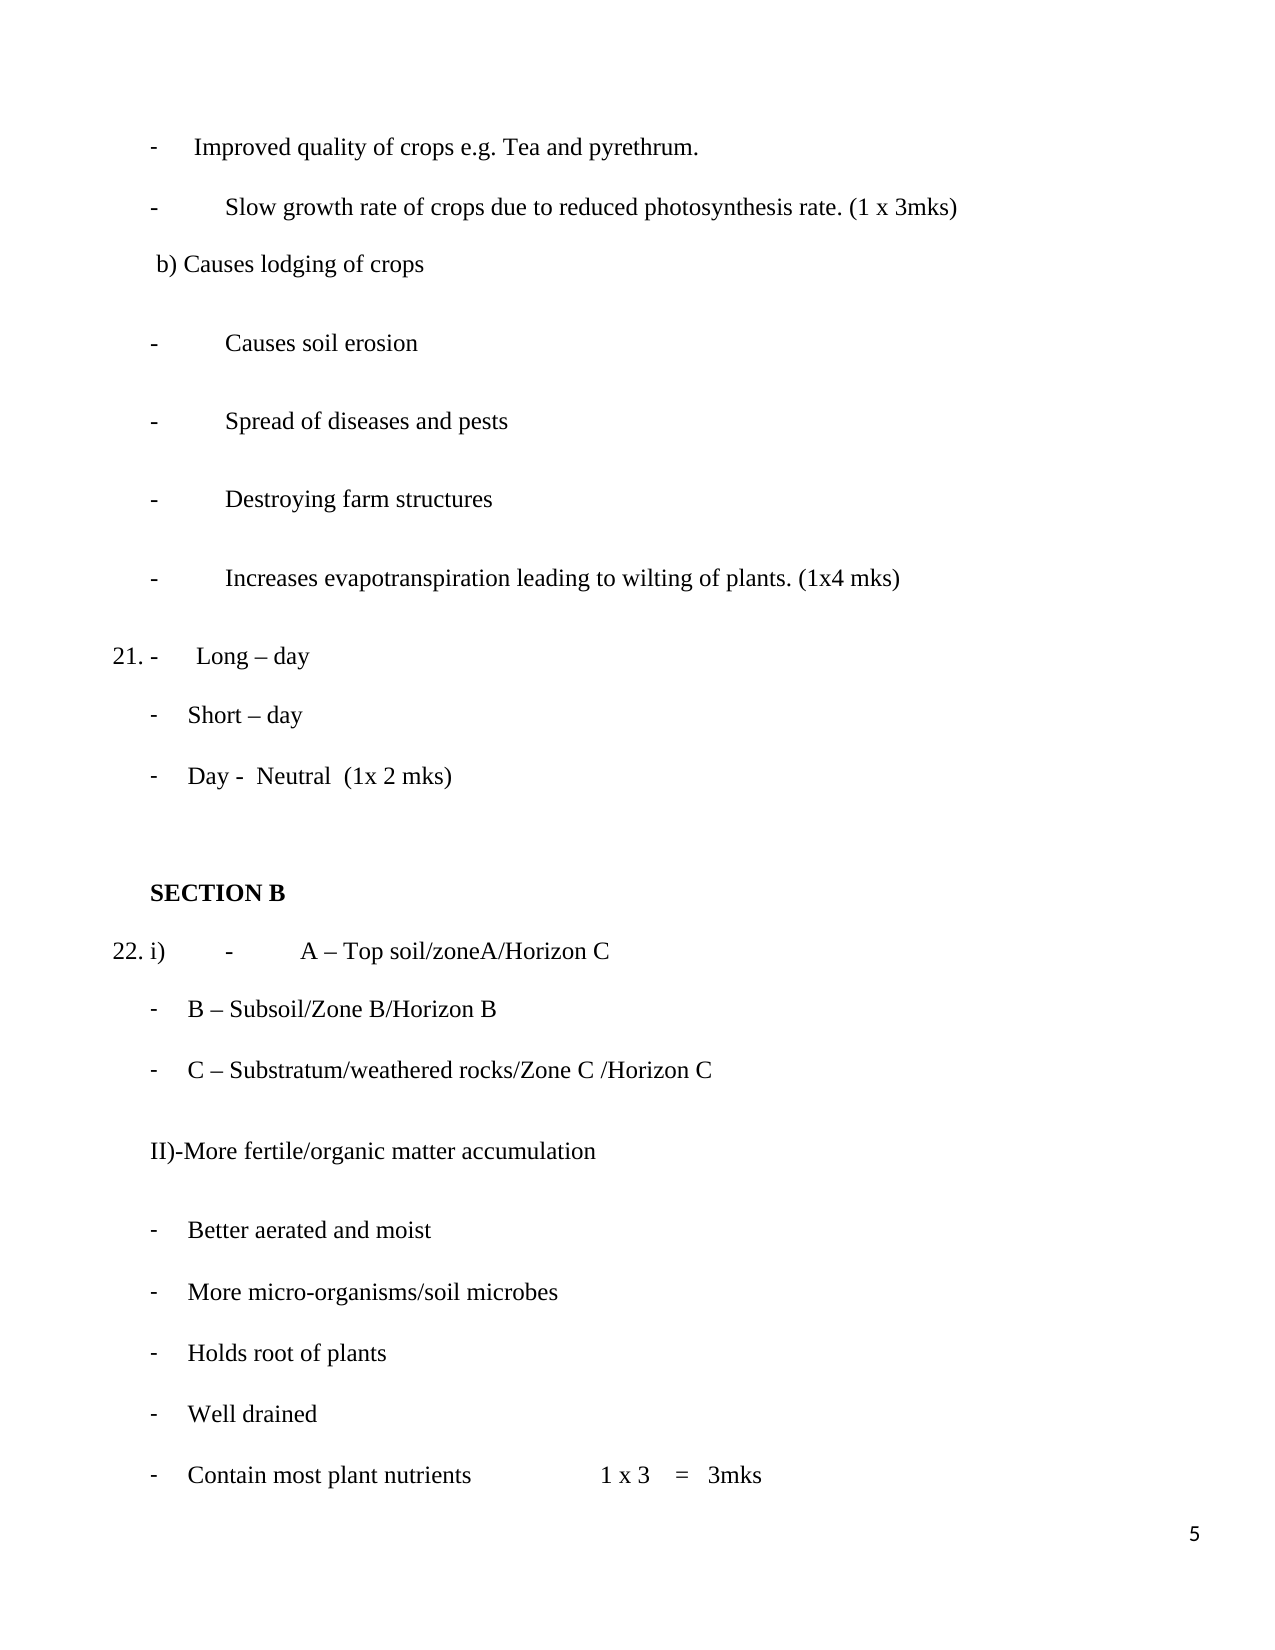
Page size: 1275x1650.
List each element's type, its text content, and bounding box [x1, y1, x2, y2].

text - Destroying farm structures [75, 484, 1200, 513]
list Contain most plant nutrients 1 x 3 = 3mks [150, 1459, 1200, 1489]
text - Spread of diseases and pests [75, 406, 1200, 435]
list B – Subsoil/Zone B/Horizon B [150, 993, 1200, 1024]
text - Increases evapotranspiration leading to wilting of plants. (1x4 mks) [75, 563, 1200, 592]
list Day - Neutral (1x 2 mks) [150, 760, 1200, 790]
list Short – day [150, 699, 1200, 729]
text II)-More fertile/organic matter accumulation [75, 1136, 1200, 1165]
list - Long – day [112, 641, 1200, 670]
list C – Substratum/weathered rocks/Zone C /Horizon C [150, 1054, 1200, 1085]
list i) - A – Top soil/zoneA/Horizon C [112, 936, 1200, 964]
list Improved quality of crops e.g. Tea and pyrethrum. [150, 131, 1200, 162]
text - Causes soil erosion [75, 328, 1200, 357]
list - Slow growth rate of crops due to reduced photosynthesis rate. (1 x 3mks) [150, 192, 1200, 221]
list Well drained [150, 1398, 1200, 1428]
list Better aerated and moist [150, 1214, 1200, 1245]
list Holds root of plants [150, 1337, 1200, 1367]
list More micro-organisms/soil microbes [150, 1276, 1200, 1306]
list SECTION B [150, 878, 1200, 907]
list b) Causes lodging of crops [150, 249, 1200, 278]
